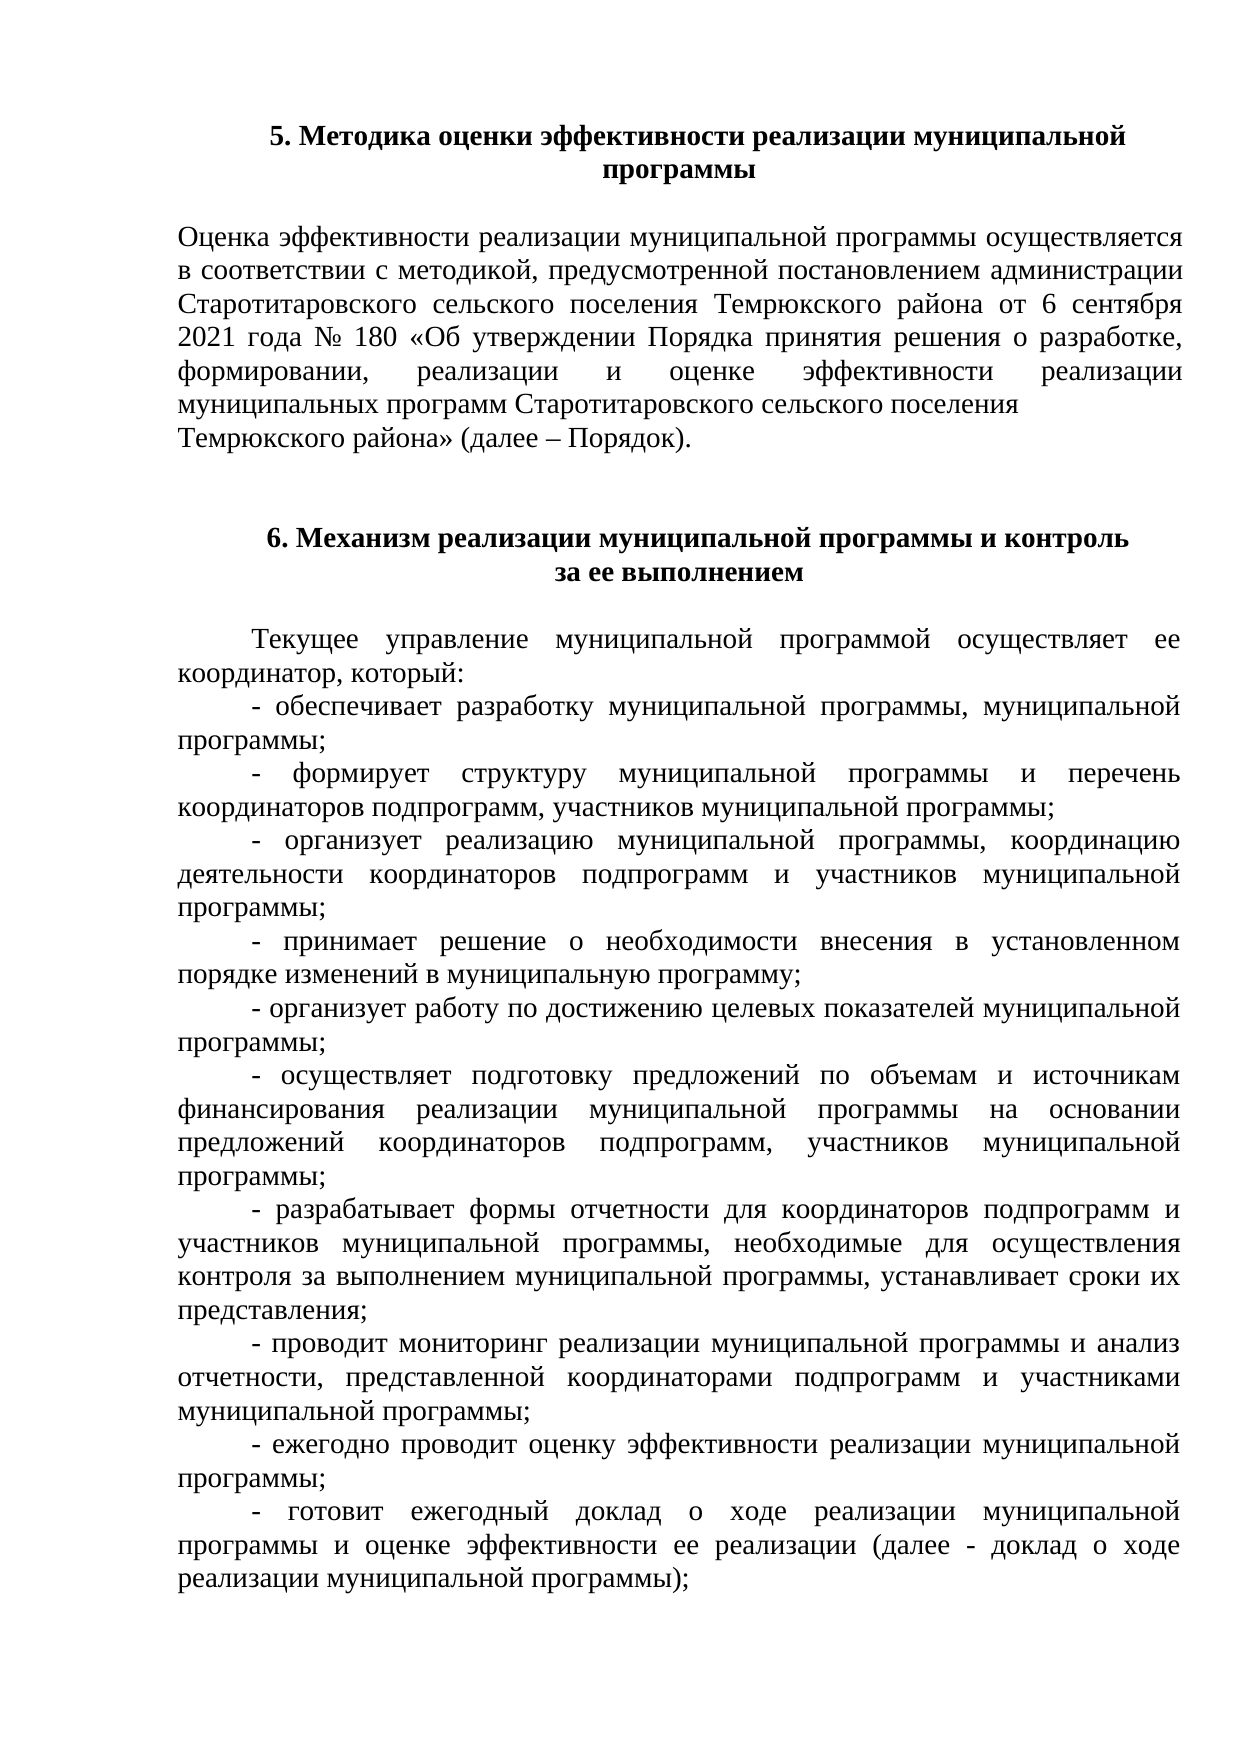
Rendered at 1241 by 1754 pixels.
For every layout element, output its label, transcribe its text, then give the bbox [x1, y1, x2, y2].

text - принимает решение о необходимости внесения в установленном порядке изменений в муниципальную программу; [177, 923, 1181, 990]
text - осуществляет подготовку предложений по объемам и источникам финансирования реализации муниципальной программы на основании предложений координаторов подпрограмм, участников муниципальной программы; [177, 1057, 1181, 1191]
title 6. Механизм реализации муниципальной программы и контроль [215, 521, 1181, 554]
text Темрюкского района» (далее – Порядок). [177, 420, 1181, 453]
text - готовит ежегодный доклад о ходе реализации муниципальной программы и оценке эффективности ее реализации (далее - доклад о ходе реализации муниципальной программы); [177, 1493, 1181, 1594]
text - формирует структуру муниципальной программы и перечень координаторов подпрограмм, участников муниципальной программы; [177, 755, 1181, 822]
title 5. Методика оценки эффективности реализации муниципальной [215, 118, 1181, 152]
text Оценка эффективности реализации муниципальной программы осуществляется в соответствии с методикой, предусмотренной постановлением администрации Старотитаровского сельского поселения Темрюкского района от 6 сентября 2021 года № 180 «Об утверждении Порядка принятия решения о разработке, формировании, реализации и оценке эффективности реализации муниципальных программ Старотитаровского сельского поселения [177, 219, 1183, 420]
title за ее выполнением [177, 554, 1181, 588]
text Текущее управление муниципальной программой осуществляет ее координатор, который: [177, 621, 1181, 688]
text - обеспечивает разработку муниципальной программы, муниципальной программы; [177, 688, 1181, 755]
text - организует работу по достижению целевых показателей муниципальной программы; [177, 990, 1181, 1057]
text - ежегодно проводит оценку эффективности реализации муниципальной программы; [177, 1426, 1181, 1493]
text - организует реализацию муниципальной программы, координацию деятельности координаторов подпрограмм и участников муниципальной программы; [177, 822, 1181, 923]
text - разрабатывает формы отчетности для координаторов подпрограмм и участников муниципальной программы, необходимые для осуществления контроля за выполнением муниципальной программы, устанавливает сроки их представления; [177, 1191, 1181, 1326]
title программы [177, 152, 1181, 185]
text - проводит мониторинг реализации муниципальной программы и анализ отчетности, представленной координаторами подпрограмм и участниками муниципальной программы; [177, 1326, 1181, 1426]
